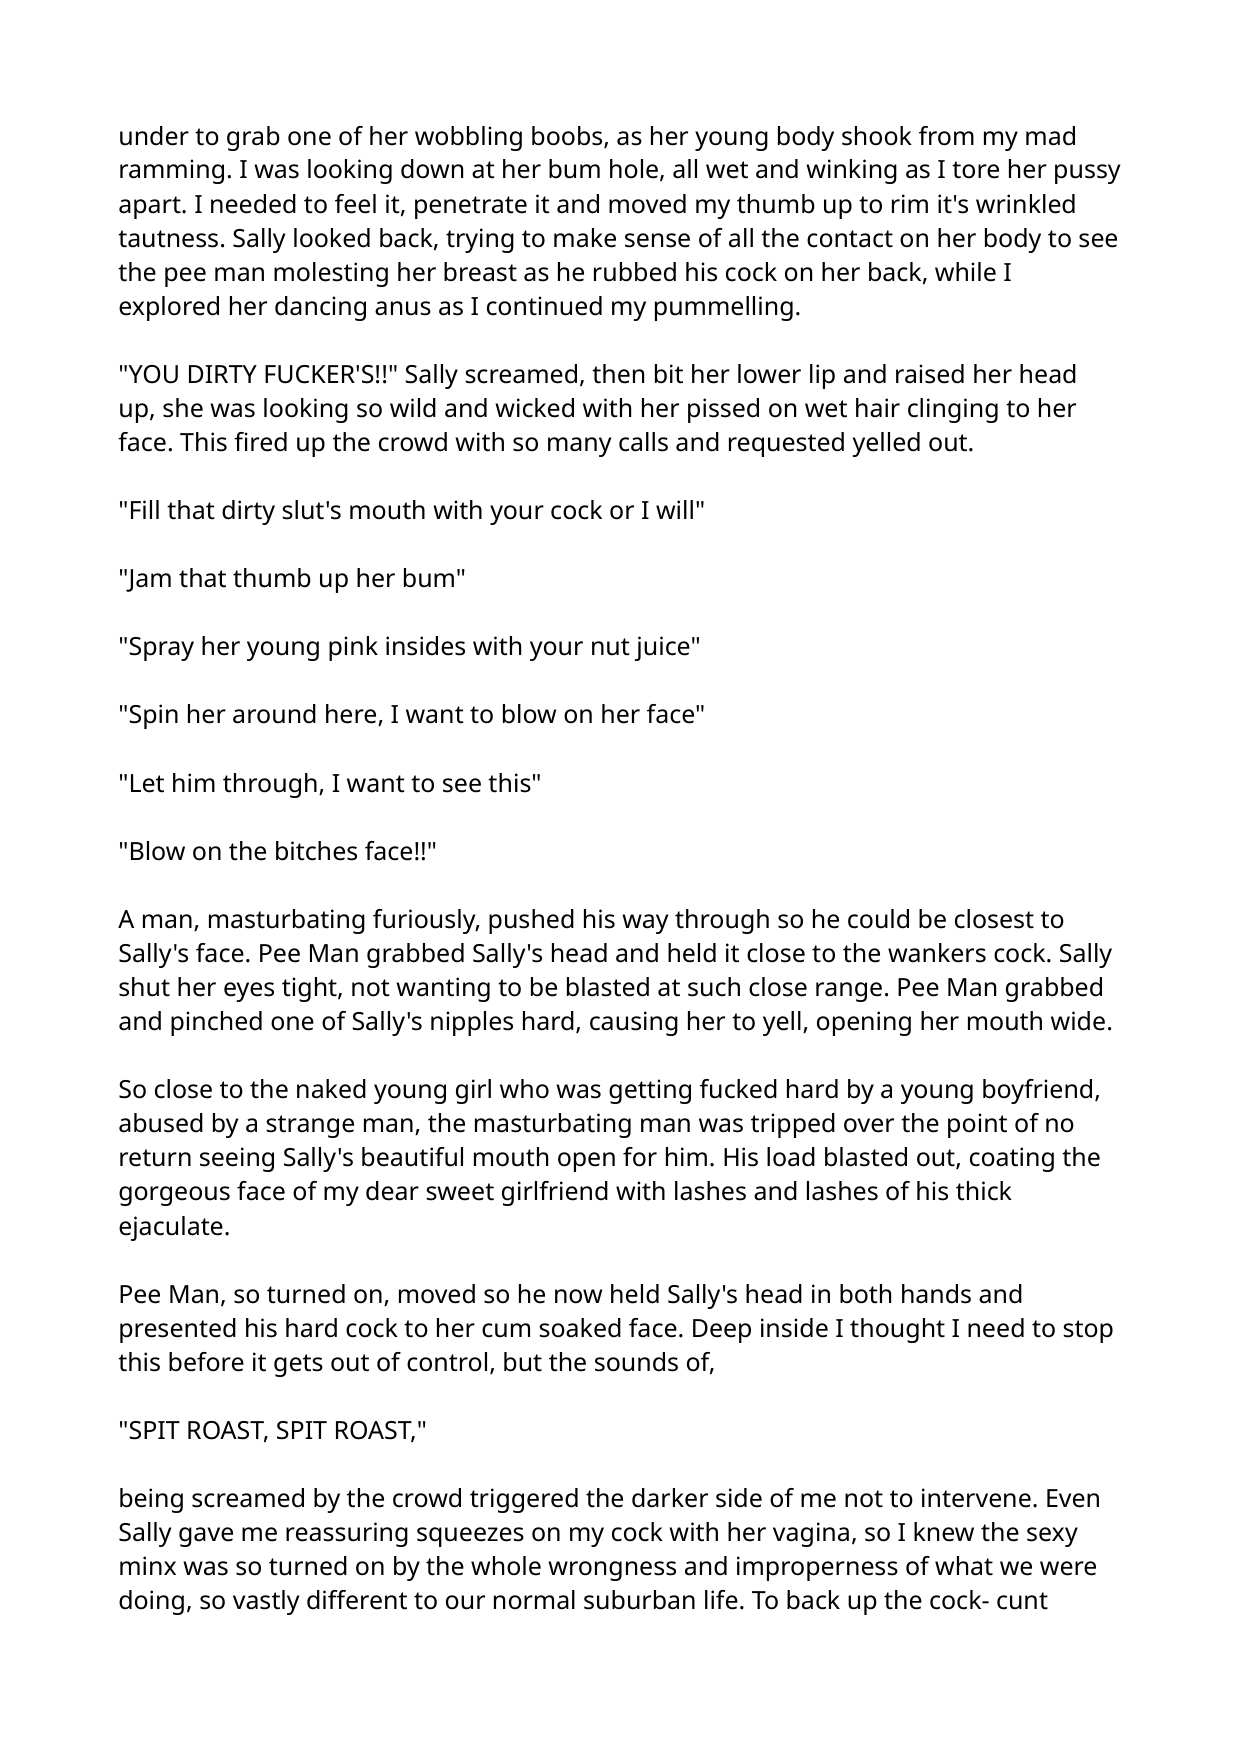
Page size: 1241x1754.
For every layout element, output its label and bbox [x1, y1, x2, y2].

text [118, 118, 1122, 1617]
